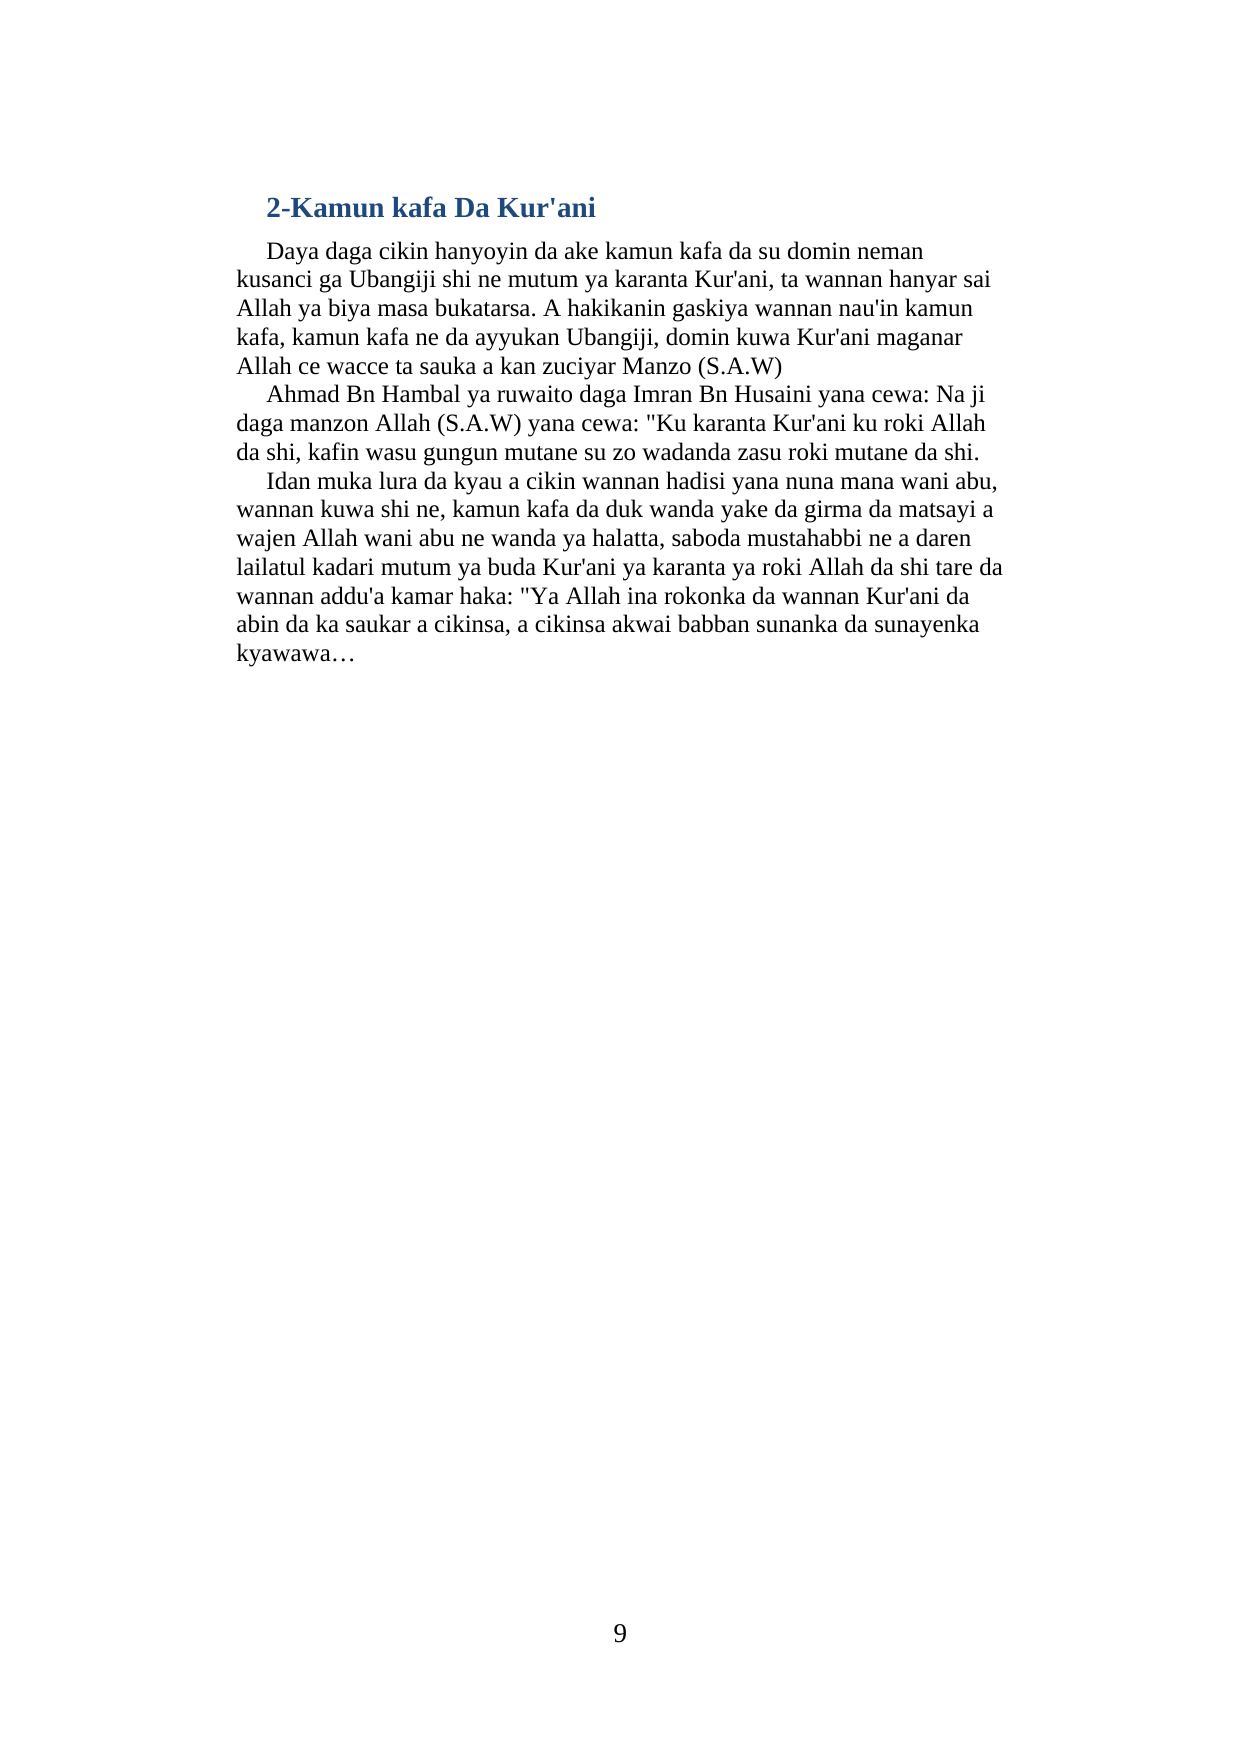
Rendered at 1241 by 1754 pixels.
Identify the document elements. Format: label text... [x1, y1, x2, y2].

text Ahmad Bn Hambal ya ruwaito daga Imran Bn Husaini yana cewa: Na ji daga manzon Allah (S.A.W) yana cewa: "Ku karanta Kur'ani ku roki Allah da shi, kafin wasu gungun mutane su zo wadanda zasu roki mutane da shi. [236, 379, 1004, 466]
text Daya daga cikin hanyoyin da ake kamun kafa da su domin neman kusanci ga Ubangiji shi ne mutum ya karanta Kur'ani, ta wannan hanyar sai Allah ya biya masa bukatarsa. A hakikanin gaskiya wannan nau'in kamun kafa, kamun kafa ne da ayyukan Ubangiji, domin kuwa Kur'ani maganar Allah ce wacce ta sauka a kan zuciyar Manzo (S.A.W) [236, 236, 1004, 379]
text Idan muka lura da kyau a cikin wannan hadisi yana nuna mana wani abu, wannan kuwa shi ne, kamun kafa da duk wanda yake da girma da matsayi a wajen Allah wani abu ne wanda ya halatta, saboda mustahabbi ne a daren lailatul kadari mutum ya buda Kur'ani ya karanta ya roki Allah da shi tare da wannan addu'a kamar haka: "Ya Allah ina rokonka da wannan Kur'ani da abin da ka saukar a cikinsa, a cikinsa akwai babban sunanka da sunayenka kyawawa… [236, 466, 1004, 667]
subtitle 2-Kamun kafa Da Kur'ani [236, 190, 1004, 223]
